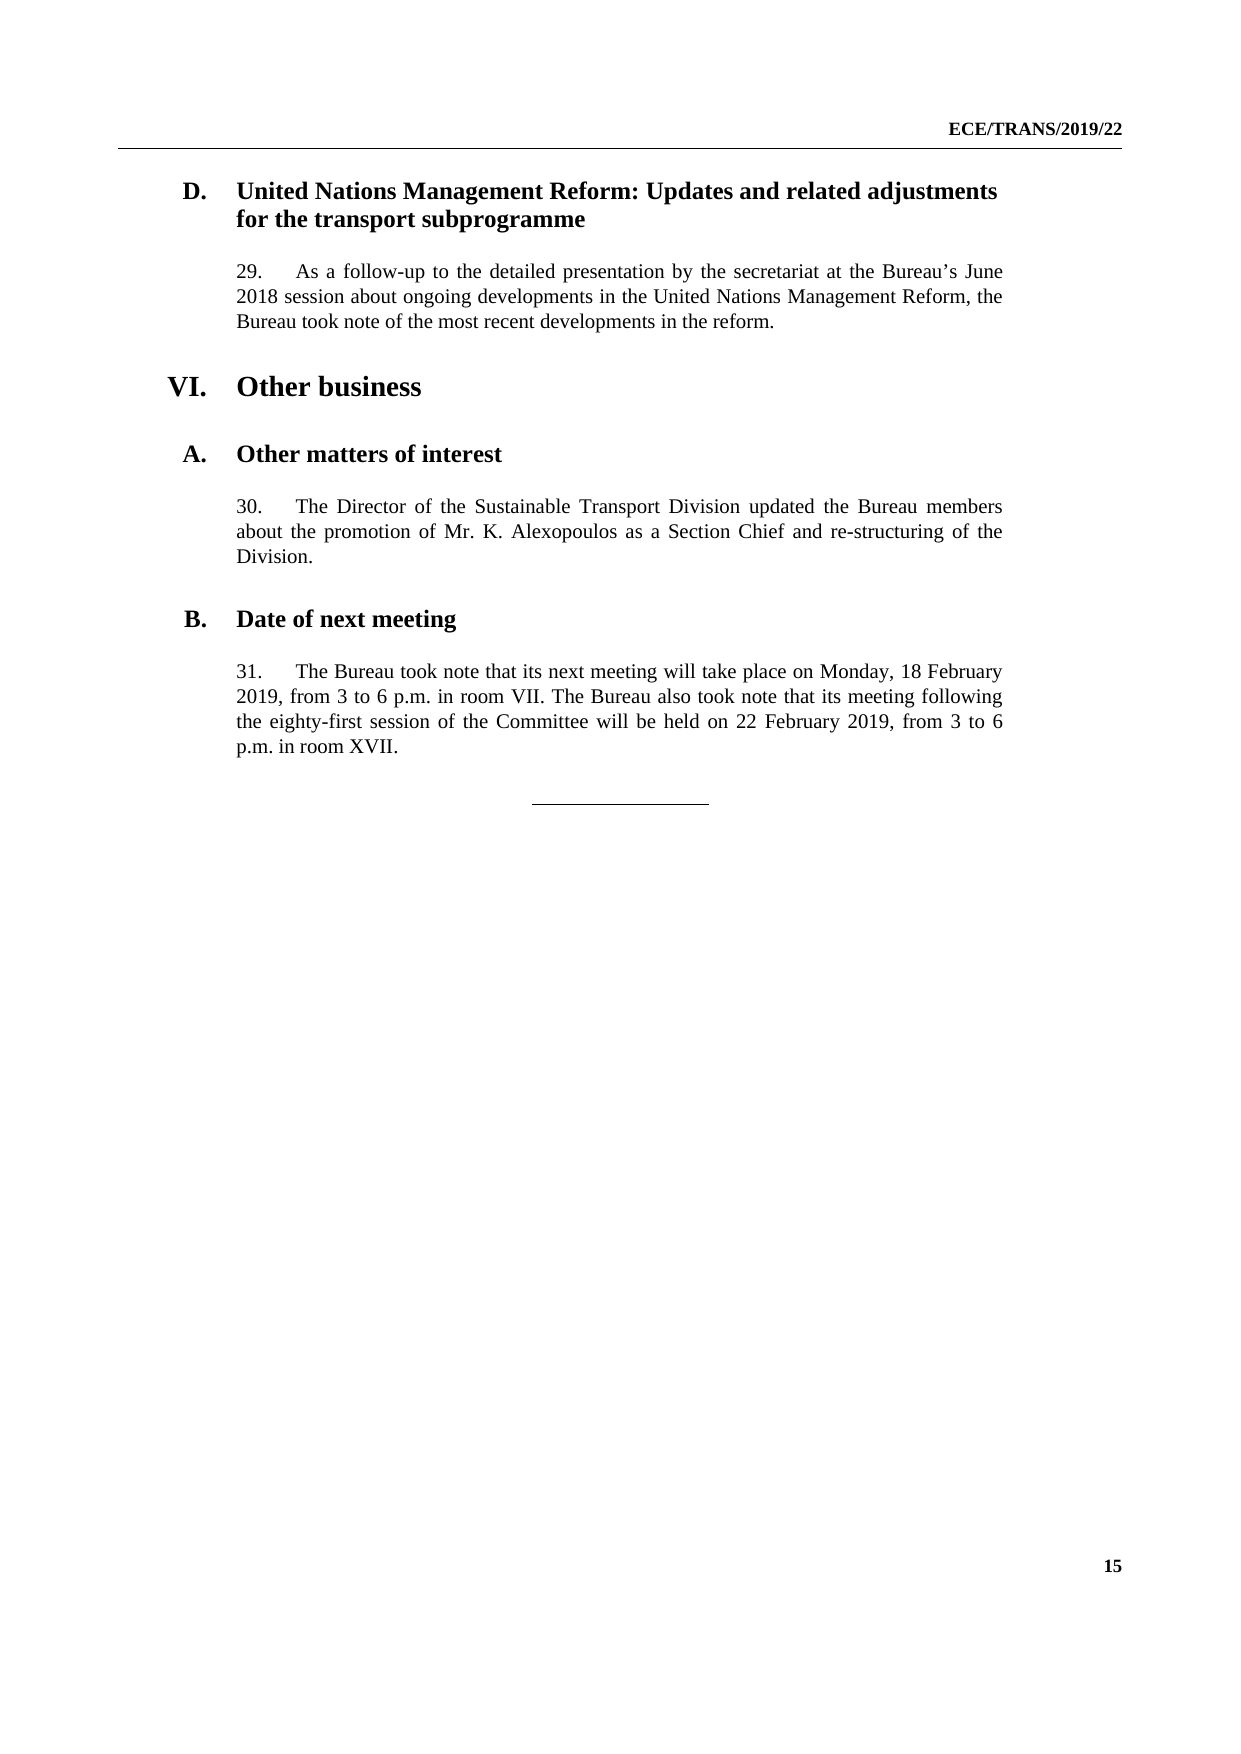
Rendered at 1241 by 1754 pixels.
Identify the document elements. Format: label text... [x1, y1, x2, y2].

text 30. The Director of the Sustainable Transport Division updated the Bureau members about the promotion of Mr. K. Alexopoulos as a Section Chief and re-structuring of the Division. [236, 493, 1004, 568]
text B. Date of next meeting [118, 605, 1004, 633]
text A. Other matters of interest [118, 440, 1004, 468]
text D. United Nations Management Reform: Updates and related adjustments for the transport subprogramme [118, 177, 1004, 233]
text 29. As a follow-up to the detailed presentation by the secretariat at the Bureau’s June 2018 session about ongoing developments in the United Nations Management Reform, the Bureau took note of the most recent developments in the reform. [236, 258, 1004, 333]
text 31. The Bureau took note that its next meeting will take place on Monday, 18 February 2019, from 3 to 6 p.m. in room VII. The Bureau also took note that its meeting following the eighty-first session of the Committee will be held on 22 February 2019, from 3 to 6 p.m. in room XVII. [236, 658, 1004, 758]
text VI. Other business [118, 371, 1004, 402]
